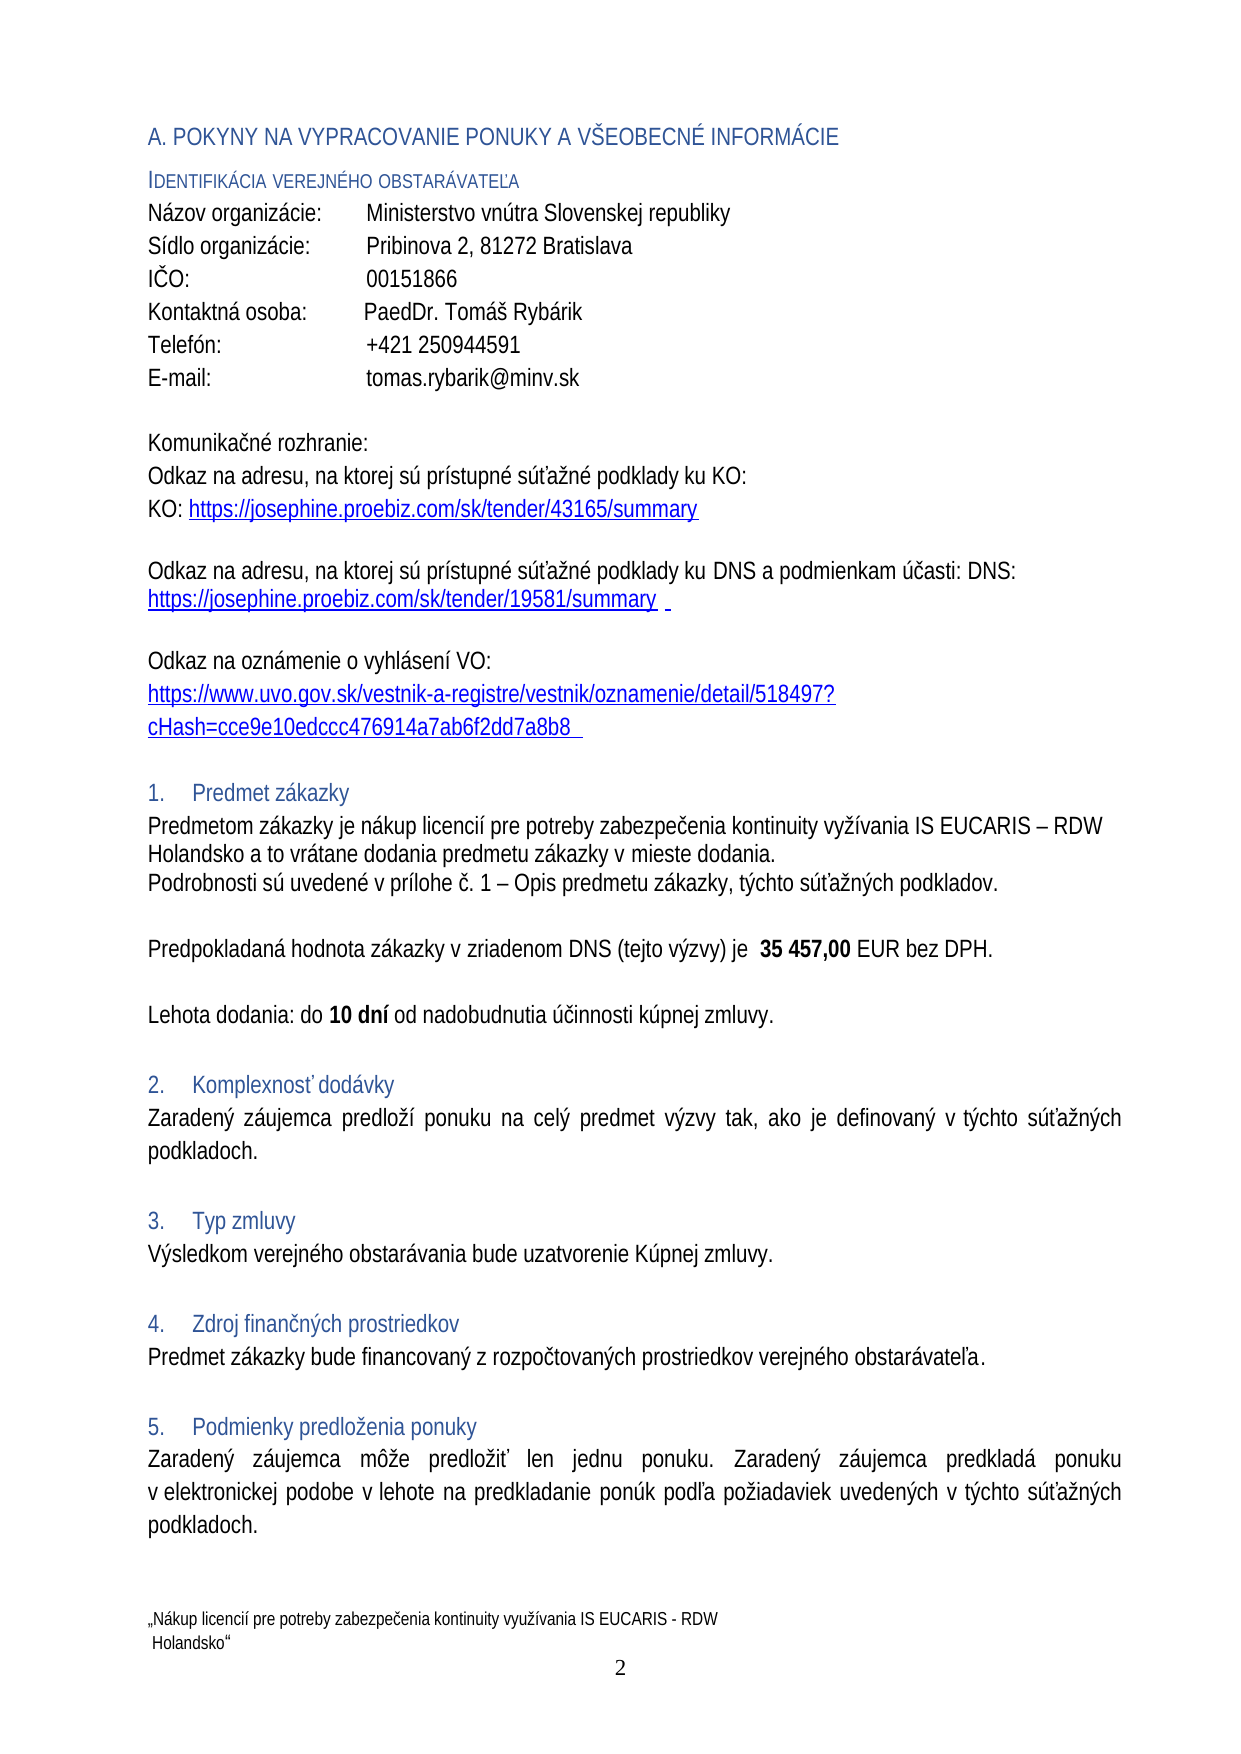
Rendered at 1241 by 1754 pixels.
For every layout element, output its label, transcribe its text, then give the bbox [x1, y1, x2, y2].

text https://www.uvo.gov.sk/vestnik-a-registre/vestnik/oznamenie/detail/518497?cHash=cce9e10edccc476914a7ab6f2dd7a8b8 [148, 679, 1122, 741]
text Komunikačné rozhranie: [148, 428, 1122, 457]
text Predpokladaná hodnota zákazky v zriadenom DNS (tejto výzvy) je 35 457,00 EUR bez DPH. [148, 934, 1122, 963]
text Odkaz na adresu, na ktorej sú prístupné súťažné podklady ku DNS a podmienkam účasti: DNS: https://josephine.proebiz.com/sk/tender/19581/summary [148, 556, 1122, 613]
text Telefón: +421 250944591 [148, 330, 1122, 358]
text Zaradený záujemca môže predložiť len jednu ponuku. Zaradený záujemca predkladá ponuku v elektronickej podobe v lehote na predkladanie ponúk podľa požiadaviek uvedených v týchto súťažných podkladoch. [148, 1444, 1122, 1539]
text Kontaktná osoba: PaedDr. Tomáš Rybárik [148, 297, 1122, 325]
text Odkaz na adresu, na ktorej sú prístupné súťažné podklady ku KO: [148, 461, 1122, 490]
text Identifikácia verejného obstarávateľa [148, 165, 1122, 194]
text A. POKYNY NA VYPRACOVANIE PONUKY A VŠEOBECNÉ INFORMÁCIE [148, 122, 1122, 150]
text Výsledkom verejného obstarávania bude uzatvorenie Kúpnej zmluvy. [148, 1238, 1122, 1267]
subtitle Zdroj finančných prostriedkov [148, 1308, 1122, 1337]
subtitle Podmienky predloženia ponuky [148, 1411, 1122, 1440]
text IČO: 00151866 [148, 264, 1122, 292]
text Lehota dodania: do 10 dní od nadobudnutia účinnosti kúpnej zmluvy. [148, 1000, 1122, 1028]
text KO: https://josephine.proebiz.com/sk/tender/43165/summary [148, 494, 1122, 523]
text Predmet zákazky bude financovaný z rozpočtovaných prostriedkov verejného obstarávateľa. [148, 1341, 1120, 1370]
subtitle Predmet zákazky [148, 778, 1122, 807]
text Názov organizácie: Ministerstvo vnútra Slovenskej republiky [148, 198, 1122, 227]
subtitle Komplexnosť dodávky [148, 1070, 1122, 1098]
text Sídlo organizácie: Pribinova 2, 81272 Bratislava [148, 231, 1122, 259]
text Zaradený záujemca predloží ponuku na celý predmet výzvy tak, ako je definovaný v týchto súťažných podkladoch. [148, 1103, 1122, 1164]
subtitle Typ zmluvy [148, 1206, 1122, 1234]
text Odkaz na oznámenie o vyhlásení VO: [148, 646, 1122, 675]
text Predmetom zákazky je nákup licencií pre potreby zabezpečenia kontinuity vyžívania IS EUCARIS – RDW Holandsko a to vrátane dodania predmetu zákazky v mieste dodania. [148, 811, 1122, 868]
text E-mail: tomas.rybarik@minv.sk [148, 363, 1122, 391]
text Podrobnosti sú uvedené v prílohe č. 1 – Opis predmetu zákazky, týchto súťažných podkladov. [148, 868, 1122, 897]
